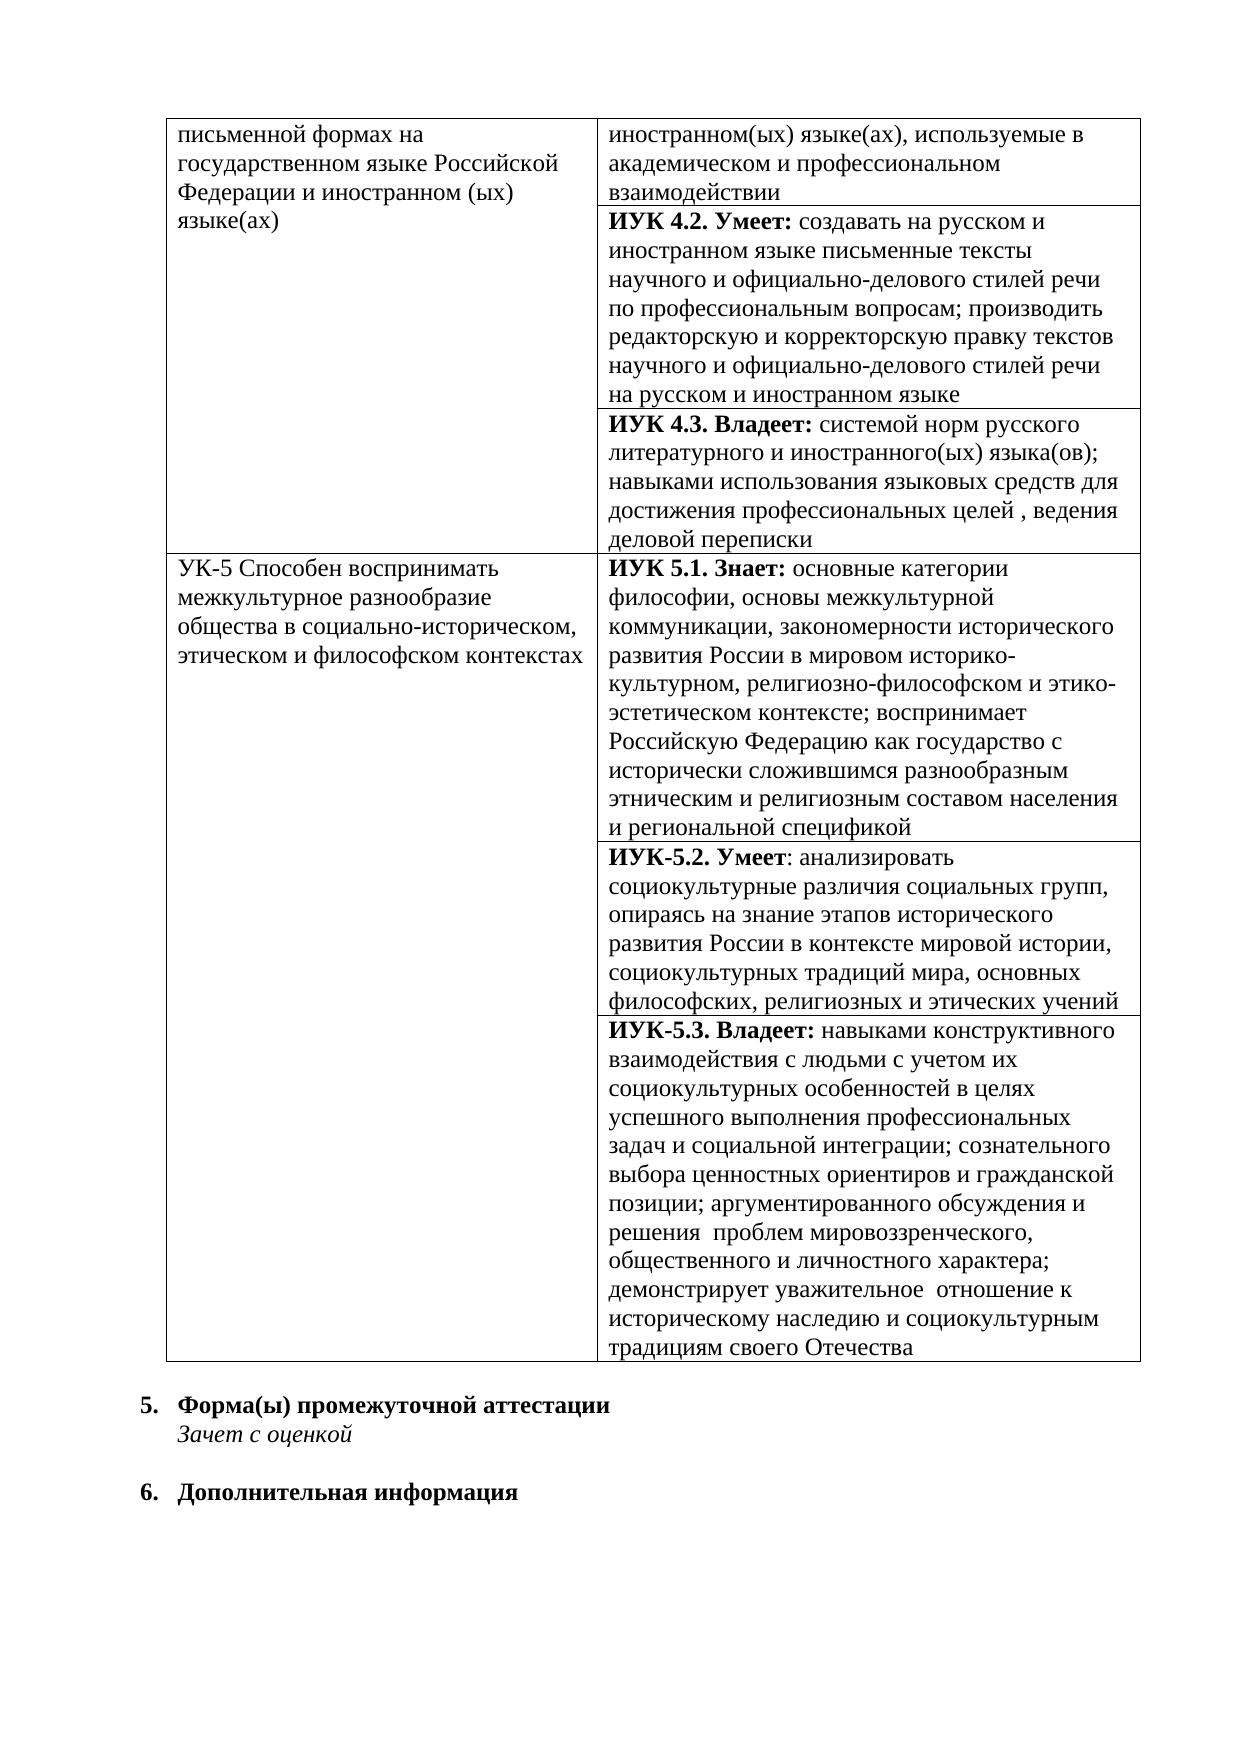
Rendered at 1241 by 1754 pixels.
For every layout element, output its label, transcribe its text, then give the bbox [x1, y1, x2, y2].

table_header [167, 119, 597, 552]
list Дополнительная информация [140, 1477, 1152, 1505]
table_cell УК-5 Способен воспринимать межкультурное разнообразие общества в социально-историческом, этическом и философском контекстах [167, 554, 597, 1361]
table_cell ИУК 5.1. Знает: основные категории философии, основы межкультурной коммуникации, закономерности исторического развития России в мировом историко-культурном, религиозно-философском и этико-эстетическом контексте; воспринимает Российскую Федерацию как государство с исторически сложившимся разнообразным этническим и религиозным составом населения и региональной спецификой [598, 554, 1140, 841]
table_cell ИУК-5.3. Владеет: навыками конструктивного взаимодействия с людьми с учетом их социокультурных особенностей в целях успешного выполнения профессиональных задач и социальной интеграции; сознательного выбора ценностных ориентиров и гражданской позиции; аргументированного обсуждения и решения проблем мировоззренческого, общественного и личностного характера; демонстрирует уважительное отношение к историческому наследию и социокультурным традициям своего Отечества [598, 1016, 1140, 1361]
list Форма(ы) промежуточной аттестации [140, 1390, 1152, 1419]
list Зачет с оценкой [177, 1419, 1152, 1448]
table_cell ИУК-5.2. Умеет: анализировать социокультурные различия социальных групп, опираясь на знание этапов исторического развития России в контексте мировой истории, социокультурных традиций мира, основных философских, религиозных и этических учений [598, 842, 1140, 1014]
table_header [598, 119, 1140, 205]
table_cell ИУК 4.2. Умеет: создавать на русском и иностранном языке письменные тексты научного и официально-делового стилей речи по профессиональным вопросам; производить редакторскую и корректорскую правку текстов научного и официально-делового стилей речи на русском и иностранном языке [598, 206, 1140, 408]
table_cell ИУК 4.3. Владеет: системой норм русского литературного и иностранного(ых) языка(ов); навыками использования языковых средств для достижения профессиональных целей , ведения деловой переписки [598, 409, 1140, 552]
